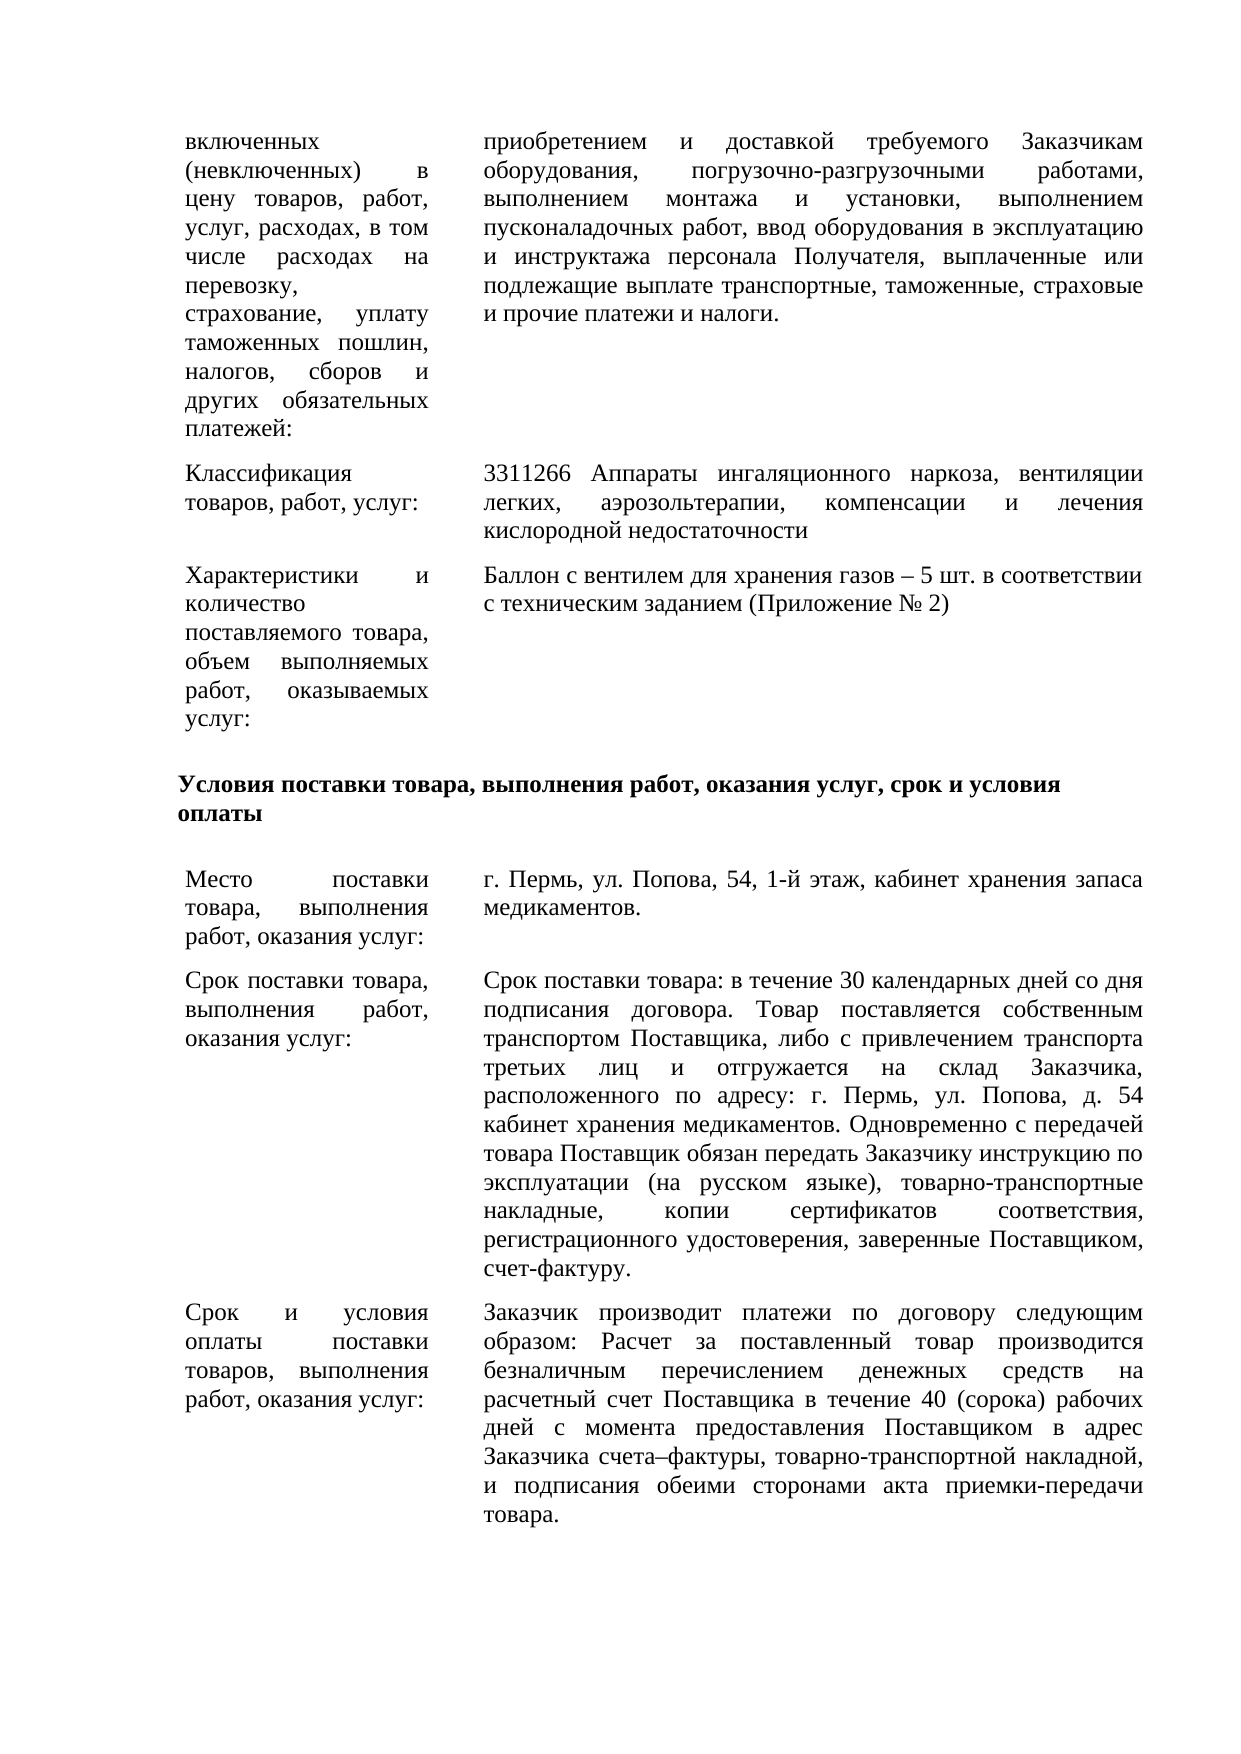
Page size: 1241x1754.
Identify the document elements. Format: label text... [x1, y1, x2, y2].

table_header г. Пермь, ул. Попова, 54, 1-й этаж, кабинет хранения запаса медикаментов. [476, 856, 1152, 958]
table_cell Срок и условия оплаты поставки товаров, выполнения работ, оказания услуг: [177, 1290, 476, 1535]
table_cell Срок поставки товара: в течение 30 календарных дней со дня подписания договора. Товар поставляется собственным транспортом Поставщика, либо с привлечением транспорта третьих лиц и отгружается на склад Заказчика, расположенного по адресу: г. Пермь, ул. Попова, д. 54 кабинет хранения медикаментов. Одновременно с передачей товара Поставщик обязан передать Заказчику инструкцию по эксплуатации (на русском языке), товарно-транспортные накладные, копии сертификатов соответствия, регистрационного удостоверения, заверенные Поставщиком, счет-фактуру. [476, 958, 1152, 1289]
table_header Место поставки товара, выполнения работ, оказания услуг: [177, 856, 476, 958]
table_cell Баллон с вентилем для хранения газов – 5 шт. в соответствии с техническим заданием (Приложение № 2) [476, 552, 1152, 740]
table_cell Заказчик производит платежи по договору следующим образом: Расчет за поставленный товар производится безналичным перечислением денежных средств на расчетный счет Поставщика в течение 40 (сорока) рабочих дней с момента предоставления Поставщиком в адрес Заказчика счета–фактуры, товарно-транспортной накладной, и подписания обеими сторонами акта приемки-передачи товара. [476, 1290, 1152, 1535]
table_cell 3311266 Аппараты ингаляционного наркоза, вентиляции легких, аэрозольтерапии, компенсации и лечения кислородной недостаточности [476, 450, 1152, 552]
table_cell Срок поставки товара, выполнения работ, оказания услуг: [177, 958, 476, 1289]
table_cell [476, 118, 1152, 450]
table_cell Характеристики и количество поставляемого товара, объем выполняемых работ, оказываемых услуг: [177, 552, 476, 740]
table_cell Классификация товаров, работ, услуг: [177, 450, 476, 552]
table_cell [177, 118, 476, 450]
text Условия поставки товара, выполнения работ, оказания услуг, срок и условия оплаты [177, 769, 1152, 827]
